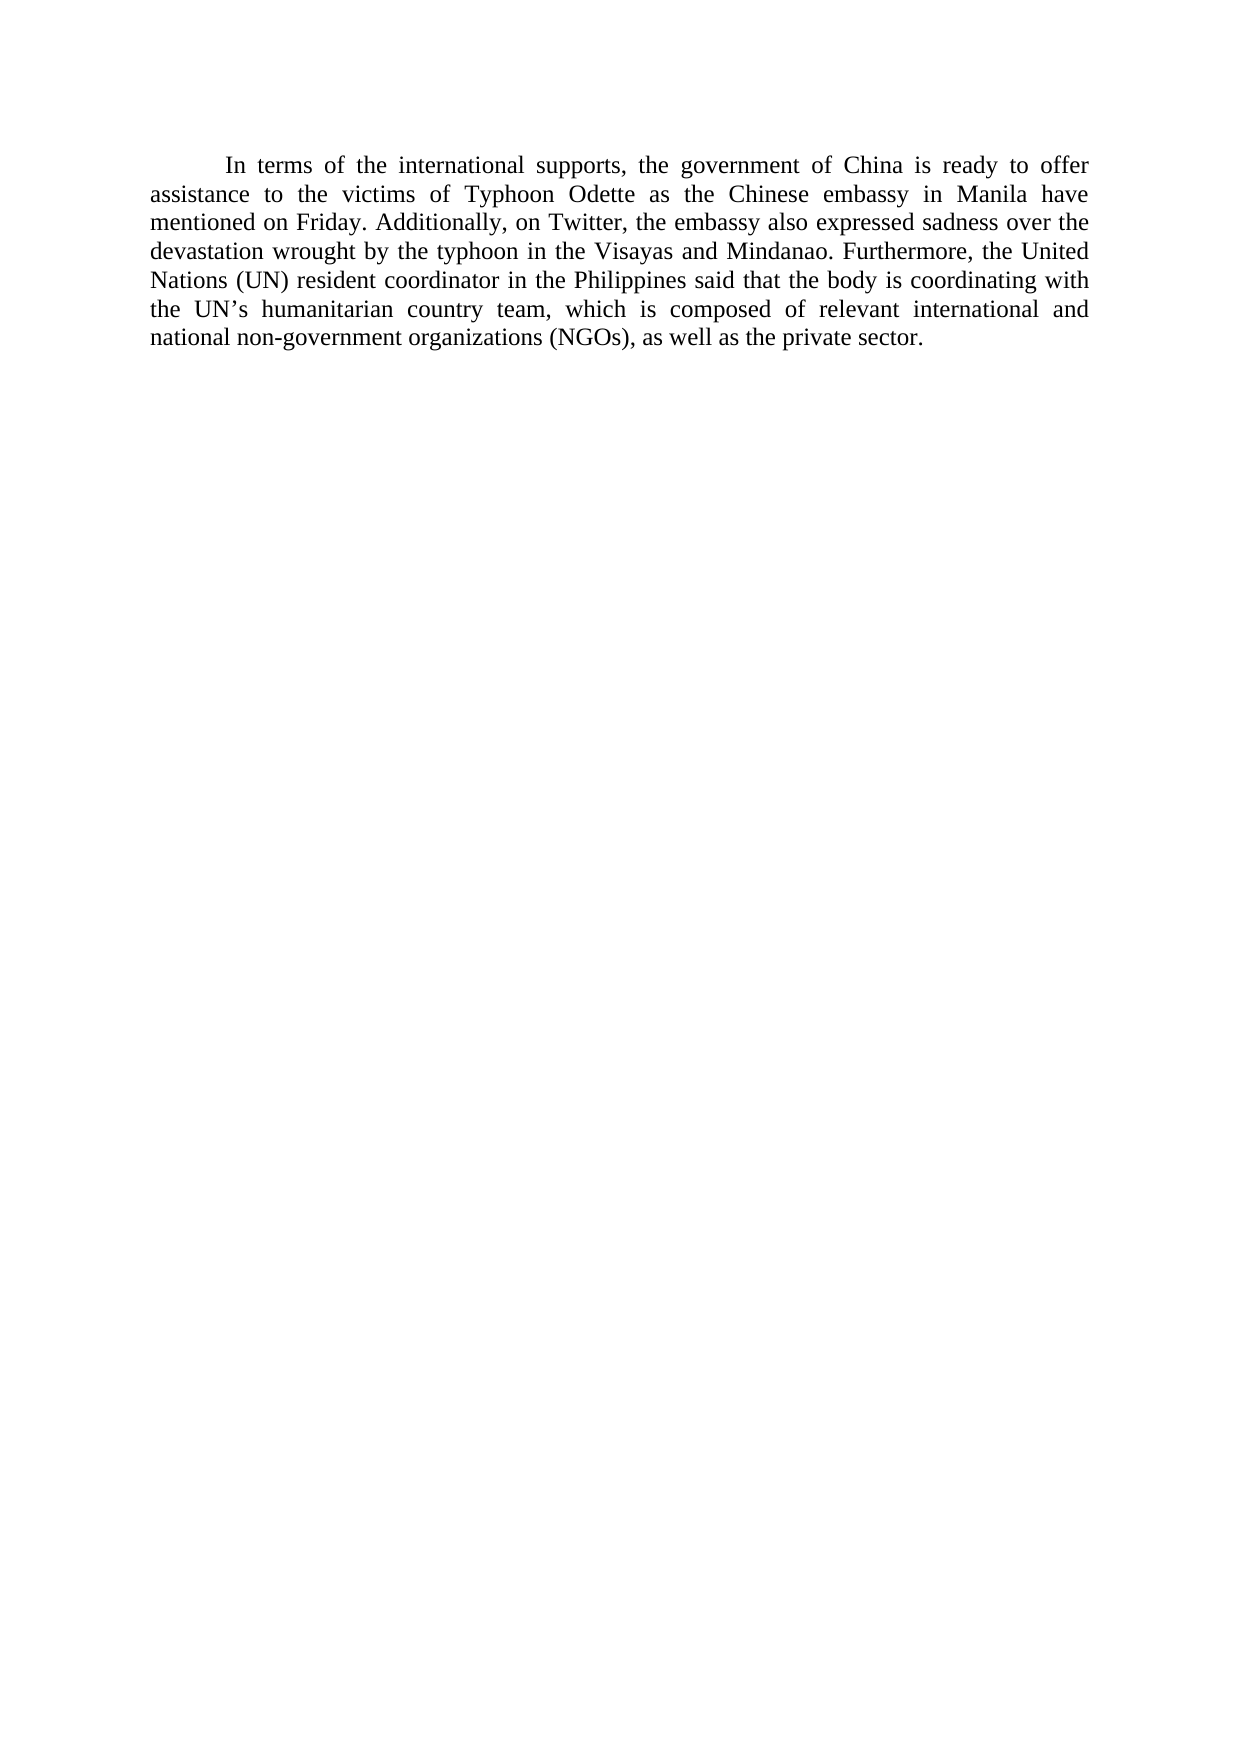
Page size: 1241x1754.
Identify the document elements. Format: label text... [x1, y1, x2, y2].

text In terms of the international supports, the government of China is ready to offer assistance to the victims of Typhoon Odette as the Chinese embassy in Manila have mentioned on Friday. Additionally, on Twitter, the embassy also expressed sadness over the devastation wrought by the typhoon in the Visayas and Mindanao. Furthermore, the United Nations (UN) resident coordinator in the Philippines said that the body is coordinating with the UN’s humanitarian country team, which is composed of relevant international and national non-government organizations (NGOs), as well as the private sector. [150, 150, 1090, 351]
